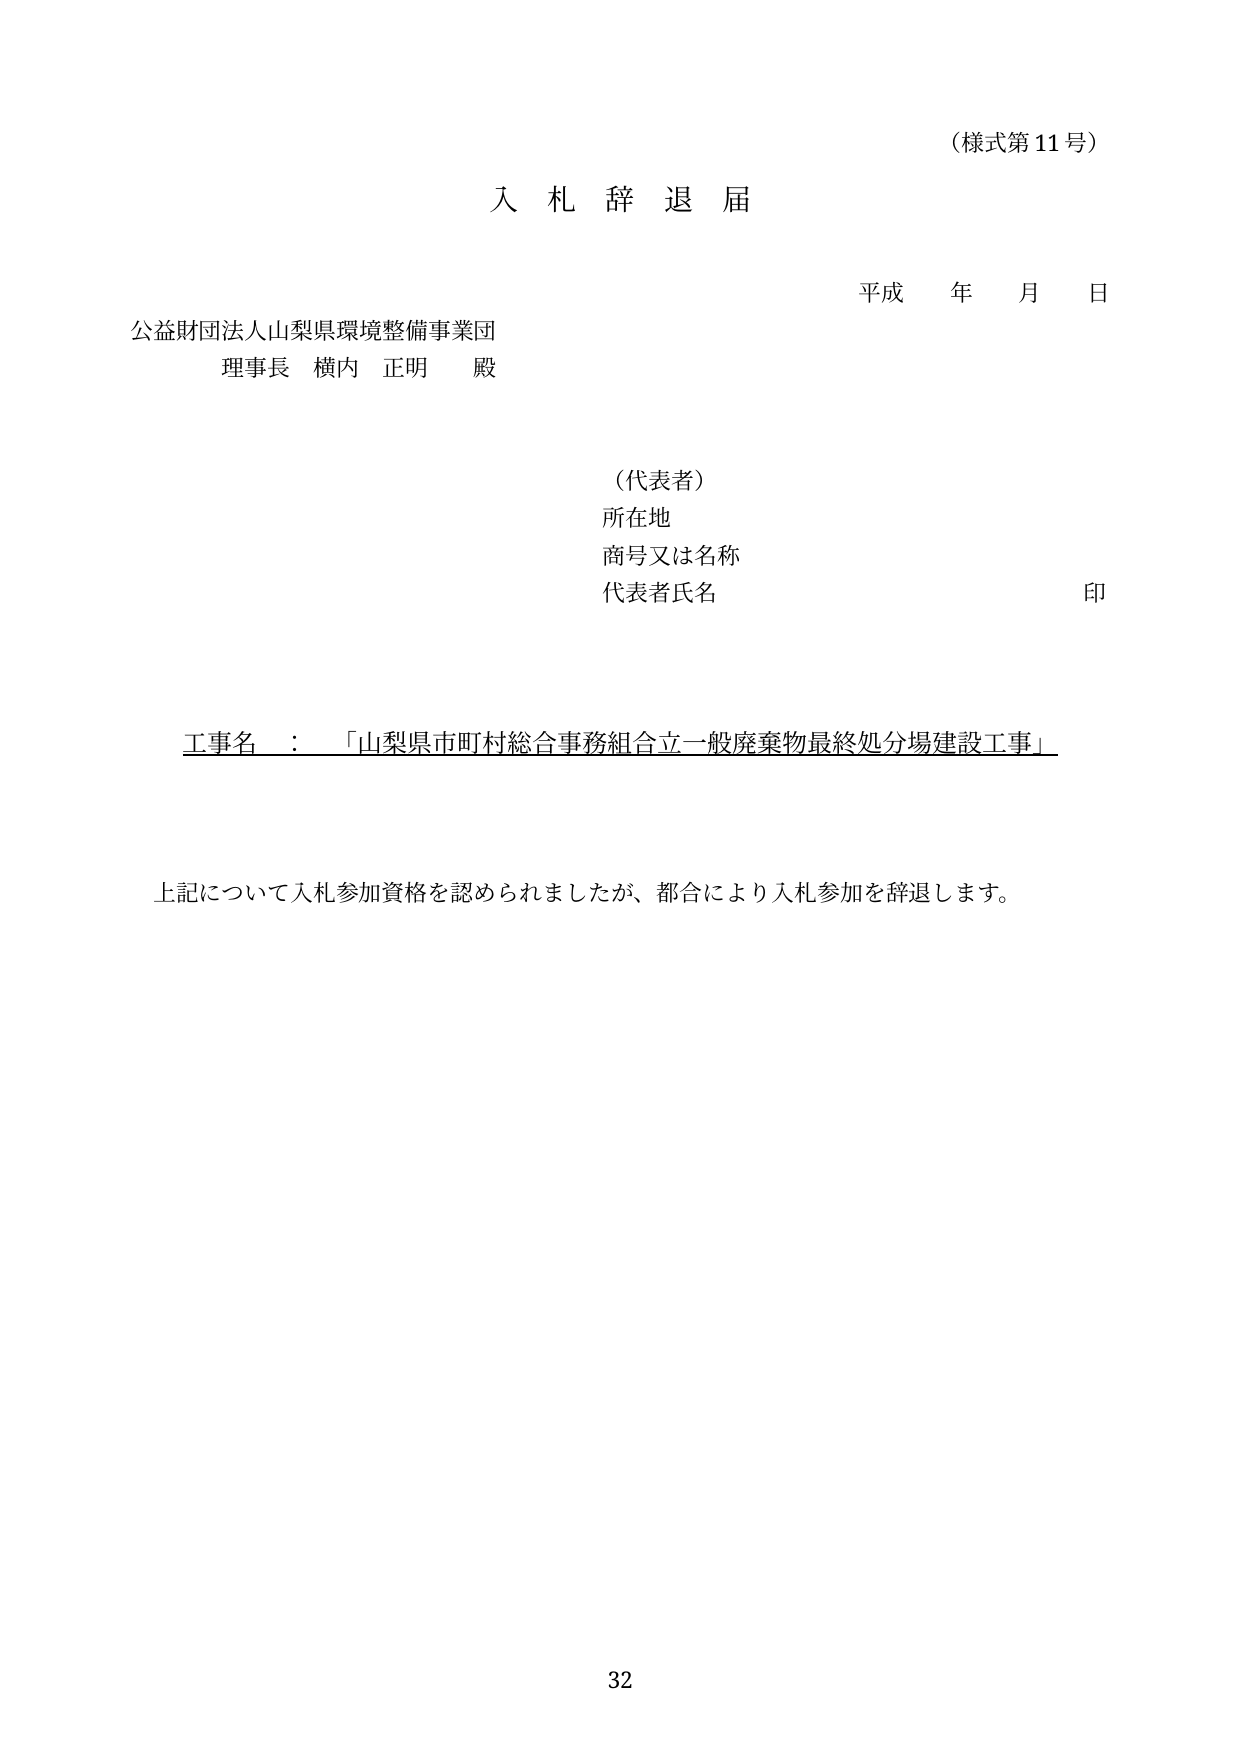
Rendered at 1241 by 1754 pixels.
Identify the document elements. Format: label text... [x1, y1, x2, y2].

text 上記について入札参加資格を認められましたが、都合により入札参加を辞退します。 [130, 873, 1110, 911]
text （様式第11号） [130, 123, 1110, 161]
text 公益財団法人山梨県環境整備事業団 [130, 311, 1110, 348]
text （代表者） [602, 461, 1110, 498]
text 工事名 ： 「山梨県市町村総合事務組合立一般廃棄物最終処分場建設工事」 [130, 723, 1110, 761]
text 平成 年 月 日 [130, 273, 1110, 311]
text 代表者氏名 印 [602, 573, 1110, 611]
text 所在地 [602, 498, 1110, 536]
text 入 札 辞 退 届 [130, 161, 1110, 236]
text 商号又は名称 [602, 536, 1110, 573]
text 理事長 横内 正明 殿 [130, 348, 1110, 386]
